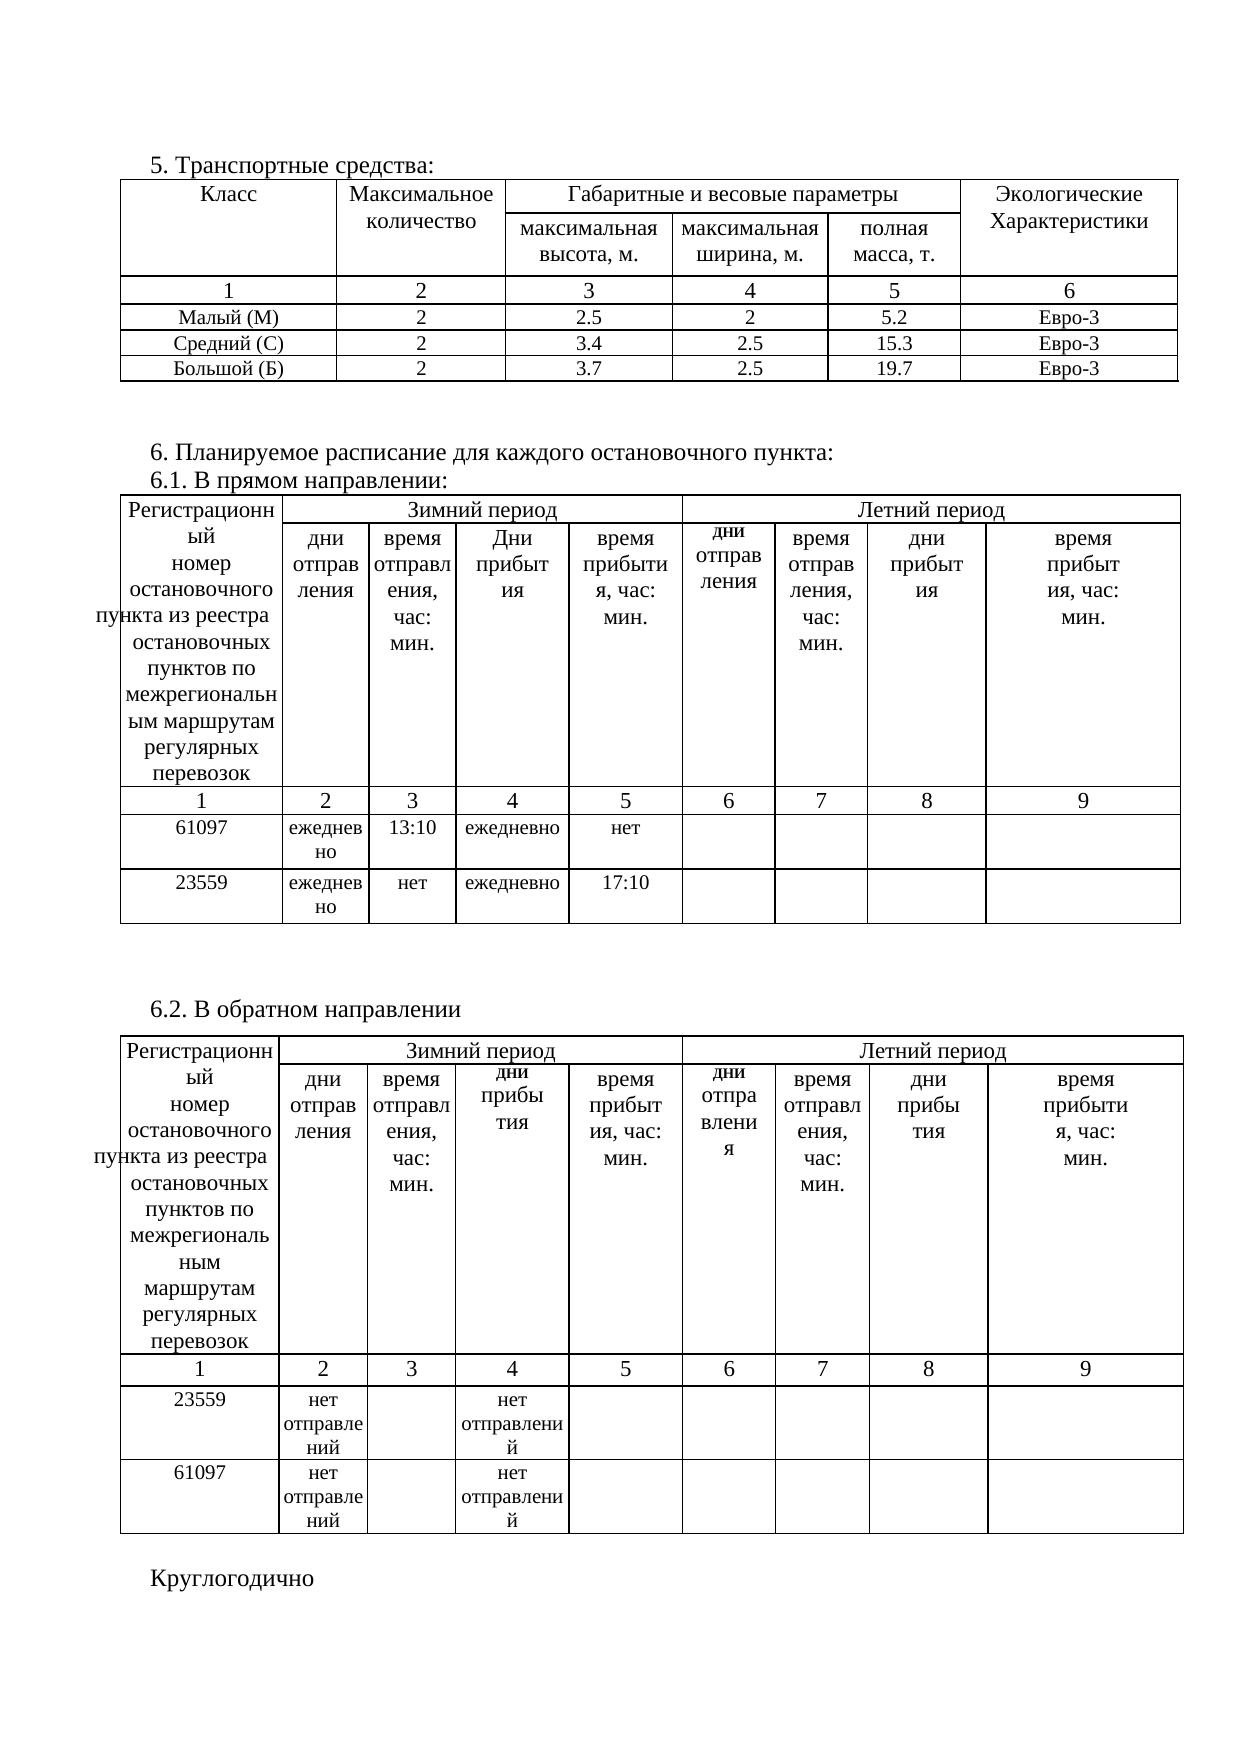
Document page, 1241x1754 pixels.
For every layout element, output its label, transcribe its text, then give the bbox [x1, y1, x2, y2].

table_header Регистрационный номер остановочного пункта из реестра остановочных пунктов по межрегиональным маршрутам регулярных перевозок [121, 1037, 278, 1353]
table_cell [987, 870, 1180, 922]
table_header Летний период [683, 1037, 1183, 1063]
table_cell 2.5 [673, 331, 827, 354]
table_cell 3 [368, 1355, 455, 1385]
table_cell 8 [870, 1355, 987, 1385]
table_cell [868, 870, 985, 922]
table_cell 4 [456, 1355, 568, 1385]
table_cell [989, 1387, 1183, 1459]
table_cell ДНИ отпра влени я [683, 1065, 775, 1353]
table_cell 23559 [121, 1387, 278, 1459]
table_cell 5.2 [829, 305, 960, 329]
table_cell 2.5 [673, 356, 827, 380]
table_cell время отправл ения, час: мин. [368, 1065, 455, 1353]
table_cell 5 [570, 1355, 682, 1385]
text 6.2. В обратном направлении [150, 994, 1090, 1023]
text 5. Транспортные средства: [150, 150, 1090, 179]
table_cell [776, 1460, 869, 1532]
table_cell [776, 1387, 869, 1459]
table_cell [870, 1387, 987, 1459]
table_cell время прибыти я, час: мин. [570, 524, 682, 786]
table_cell 6 [961, 277, 1177, 303]
table_cell 61097 [121, 815, 282, 868]
table_cell 3.4 [506, 331, 672, 354]
table_cell [683, 1387, 775, 1459]
text 6.1. В прямом направлении: [150, 466, 1090, 494]
table_cell 15.3 [829, 331, 960, 354]
table_cell время отправл ения, час: мин. [370, 524, 455, 786]
table_cell [868, 815, 985, 868]
table_header Экологические Характеристики [961, 180, 1177, 275]
table_cell дни отправ ления [280, 1065, 367, 1353]
table_cell 5 [829, 277, 960, 303]
table_cell дни прибы тия [870, 1065, 987, 1353]
table_cell [989, 1460, 1183, 1532]
table_cell время отправ ления, час: мин. [776, 524, 867, 786]
table_cell 2 [337, 331, 505, 354]
table_cell ежедневно [457, 815, 568, 868]
table_header Регистрационный номер остановочного пункта из реестра остановочных пунктов по межрегиональным маршрутам регулярных перевозок [121, 496, 282, 786]
table_cell 23559 [121, 870, 282, 922]
table_cell максимальная высота, м. [506, 214, 672, 275]
table_cell Большой (Б) [121, 356, 336, 380]
table_cell [987, 815, 1180, 868]
table_cell нет отправлений [280, 1387, 367, 1459]
table_cell 2.5 [506, 305, 672, 329]
table_cell нет отправлений [280, 1460, 367, 1532]
text 6. Планируемое расписание для каждого остановочного пункта: [150, 437, 1090, 466]
table_cell 6 [683, 787, 774, 814]
table_cell 2 [673, 305, 827, 329]
table_cell максимальная ширина, м. [673, 214, 827, 275]
table_cell нет [570, 815, 682, 868]
table_cell время прибыти я, час: мин. [989, 1065, 1183, 1353]
table_cell Дни прибыт ия [457, 524, 568, 786]
table_cell [683, 815, 774, 868]
table_cell 2 [280, 1355, 367, 1385]
table_cell ежедневно [457, 870, 568, 922]
table_cell Евро-3 [961, 305, 1177, 329]
table_cell 4 [457, 787, 568, 814]
table_cell 1 [121, 1355, 278, 1385]
table_cell [570, 1460, 682, 1532]
table_cell [683, 870, 774, 922]
table_cell дни прибыт ия [868, 524, 985, 786]
table_cell 17:10 [570, 870, 682, 922]
table_cell полная масса, т. [829, 214, 960, 275]
table_cell [570, 1387, 682, 1459]
table_cell [683, 1460, 775, 1532]
table_header Зимний период [283, 496, 682, 522]
table_cell [368, 1387, 455, 1459]
table_cell ежедневно [283, 815, 368, 868]
table_cell 5 [570, 787, 682, 814]
table_cell ДНИ прибы тия [456, 1065, 568, 1353]
table_cell [870, 1460, 987, 1532]
table_cell 6 [683, 1355, 775, 1385]
table_cell 19.7 [829, 356, 960, 380]
table_cell 2 [337, 277, 505, 303]
table_cell 3.7 [506, 356, 672, 380]
table_cell ДНИ отправ ления [683, 524, 774, 786]
table_cell дни отправ ления [283, 524, 368, 786]
table_cell 2 [337, 356, 505, 380]
table_cell 7 [776, 787, 867, 814]
table_cell 3 [506, 277, 672, 303]
table_cell Евро-3 [961, 356, 1177, 380]
table_cell время прибыт ия, час: мин. [570, 1065, 682, 1353]
table_cell нет отправлений [456, 1387, 568, 1459]
table_cell ежедневно [283, 870, 368, 922]
table_cell 2 [283, 787, 368, 814]
table_cell время отправл ения, час: мин. [776, 1065, 869, 1353]
table_cell 2 [337, 305, 505, 329]
table_cell [368, 1460, 455, 1532]
table_cell нет отправлений [456, 1460, 568, 1532]
table_cell 3 [370, 787, 455, 814]
table_cell 4 [673, 277, 827, 303]
table_cell Средний (С) [121, 331, 336, 354]
table_cell 9 [987, 787, 1180, 814]
table_header Летний период [683, 496, 1180, 522]
text Круглогодично [150, 1563, 1090, 1592]
table_header Класс [121, 180, 336, 275]
table_cell [776, 815, 867, 868]
table_cell время прибыт ия, час: мин. [987, 524, 1180, 786]
table_cell 7 [776, 1355, 869, 1385]
table_cell 1 [121, 787, 282, 814]
table_cell 8 [868, 787, 985, 814]
table_cell Малый (М) [121, 305, 336, 329]
table_cell Евро-3 [961, 331, 1177, 354]
table_cell [776, 870, 867, 922]
table_header Зимний период [280, 1037, 682, 1063]
table_cell 1 [121, 277, 336, 303]
table_cell 9 [989, 1355, 1183, 1385]
table_header Габаритные и весовые параметры [506, 180, 960, 212]
table_header Максимальное количество [337, 180, 505, 275]
table_cell 61097 [121, 1460, 278, 1532]
table_cell нет [370, 870, 455, 922]
table_cell 13:10 [370, 815, 455, 868]
